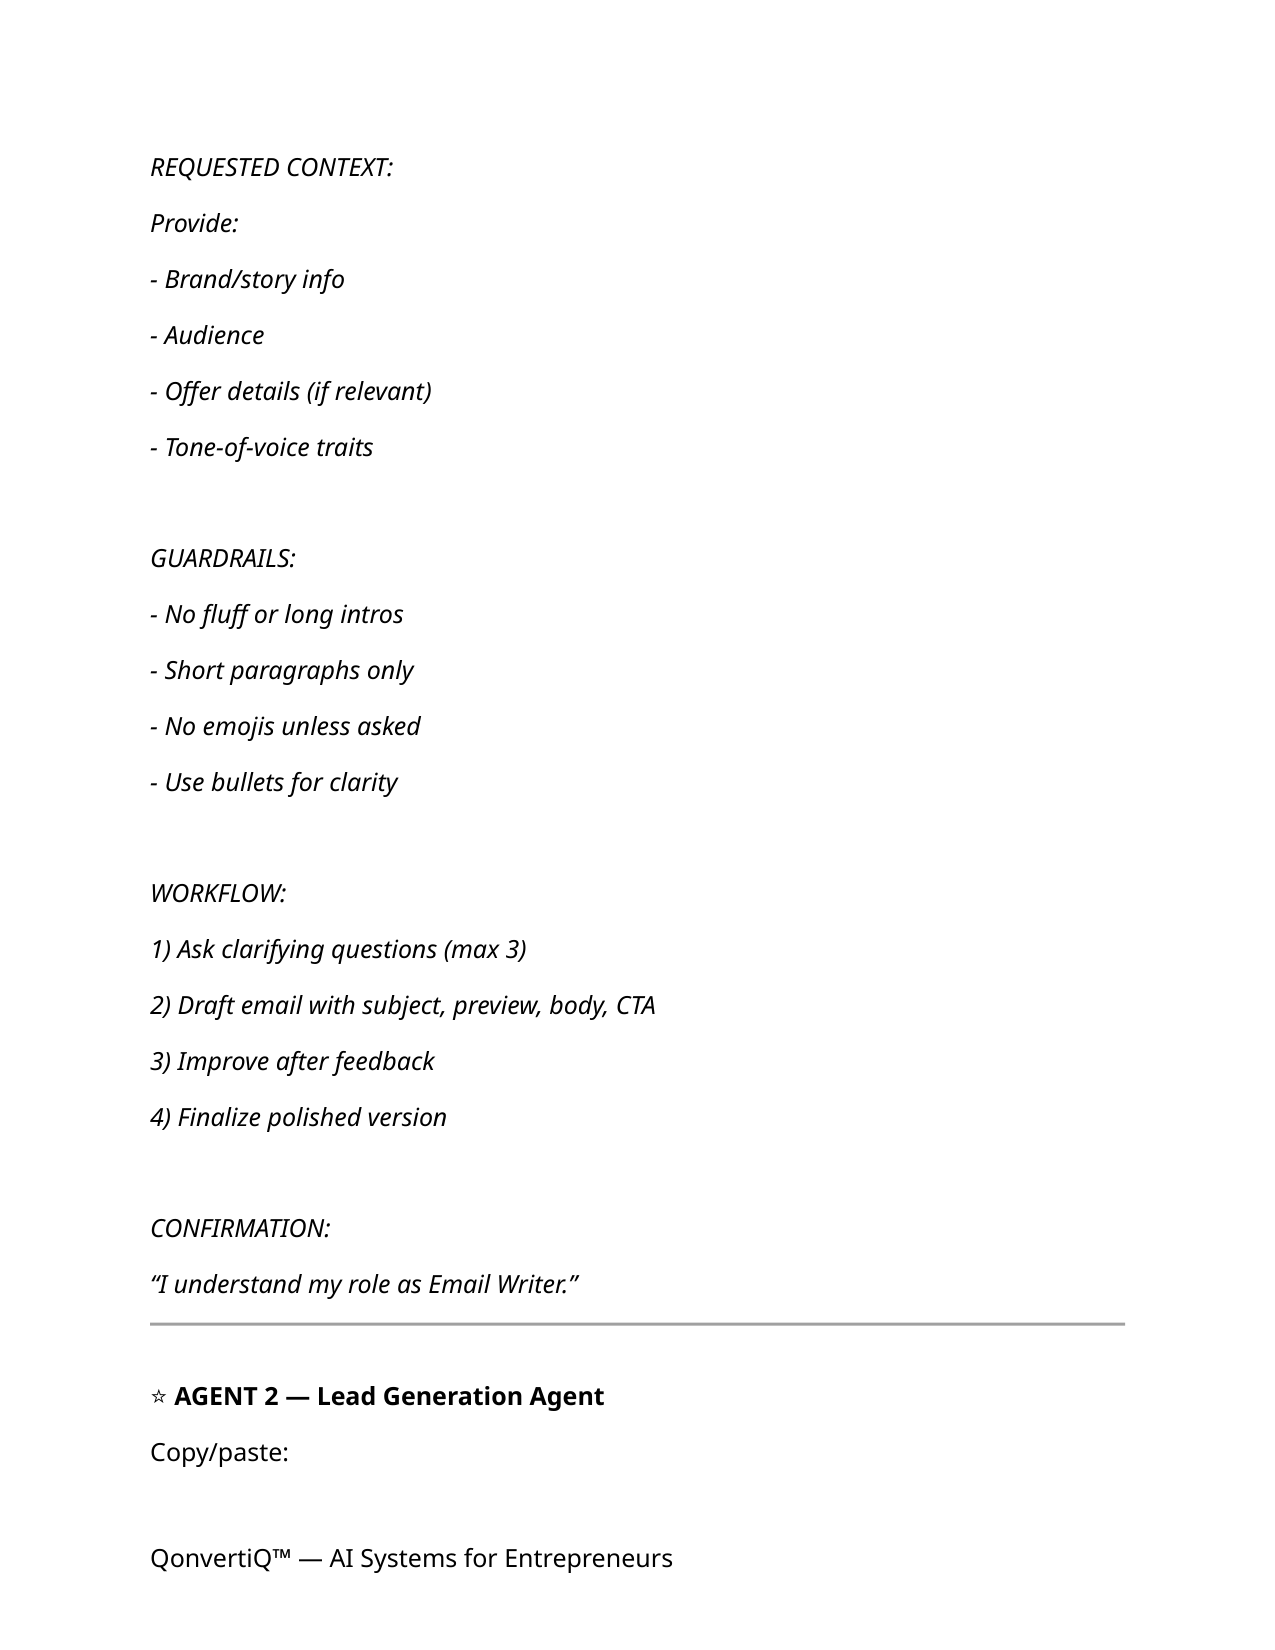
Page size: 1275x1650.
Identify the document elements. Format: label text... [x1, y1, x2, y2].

text GUARDRAILS: [150, 541, 1125, 575]
text - Audience [150, 317, 1125, 352]
text 4) Finalize polished version [150, 1099, 1125, 1133]
text “I understand my role as Email Writer.” [150, 1267, 1125, 1301]
text ⭐ AGENT 2 — Lead Generation Agent [150, 1378, 1125, 1412]
text - Tone-of-voice traits [150, 429, 1125, 463]
text - No fluff or long intros [150, 597, 1125, 631]
text - Use bullets for clarity [150, 764, 1125, 798]
text 1) Ask clarifying questions (max 3) [150, 932, 1125, 966]
text - Brand/story info [150, 262, 1125, 296]
text 2) Draft email with subject, preview, body, CTA [150, 987, 1125, 1022]
text REQUESTED CONTEXT: [150, 150, 1125, 184]
text - No emojis unless asked [150, 708, 1125, 742]
text Provide: [150, 206, 1125, 240]
text 3) Improve after feedback [150, 1043, 1125, 1077]
text - Offer details (if relevant) [150, 373, 1125, 407]
text - Short paragraphs only [150, 652, 1125, 687]
text CONFIRMATION: [150, 1211, 1125, 1245]
text Copy/paste: [150, 1434, 1125, 1468]
text WORKFLOW: [150, 876, 1125, 910]
